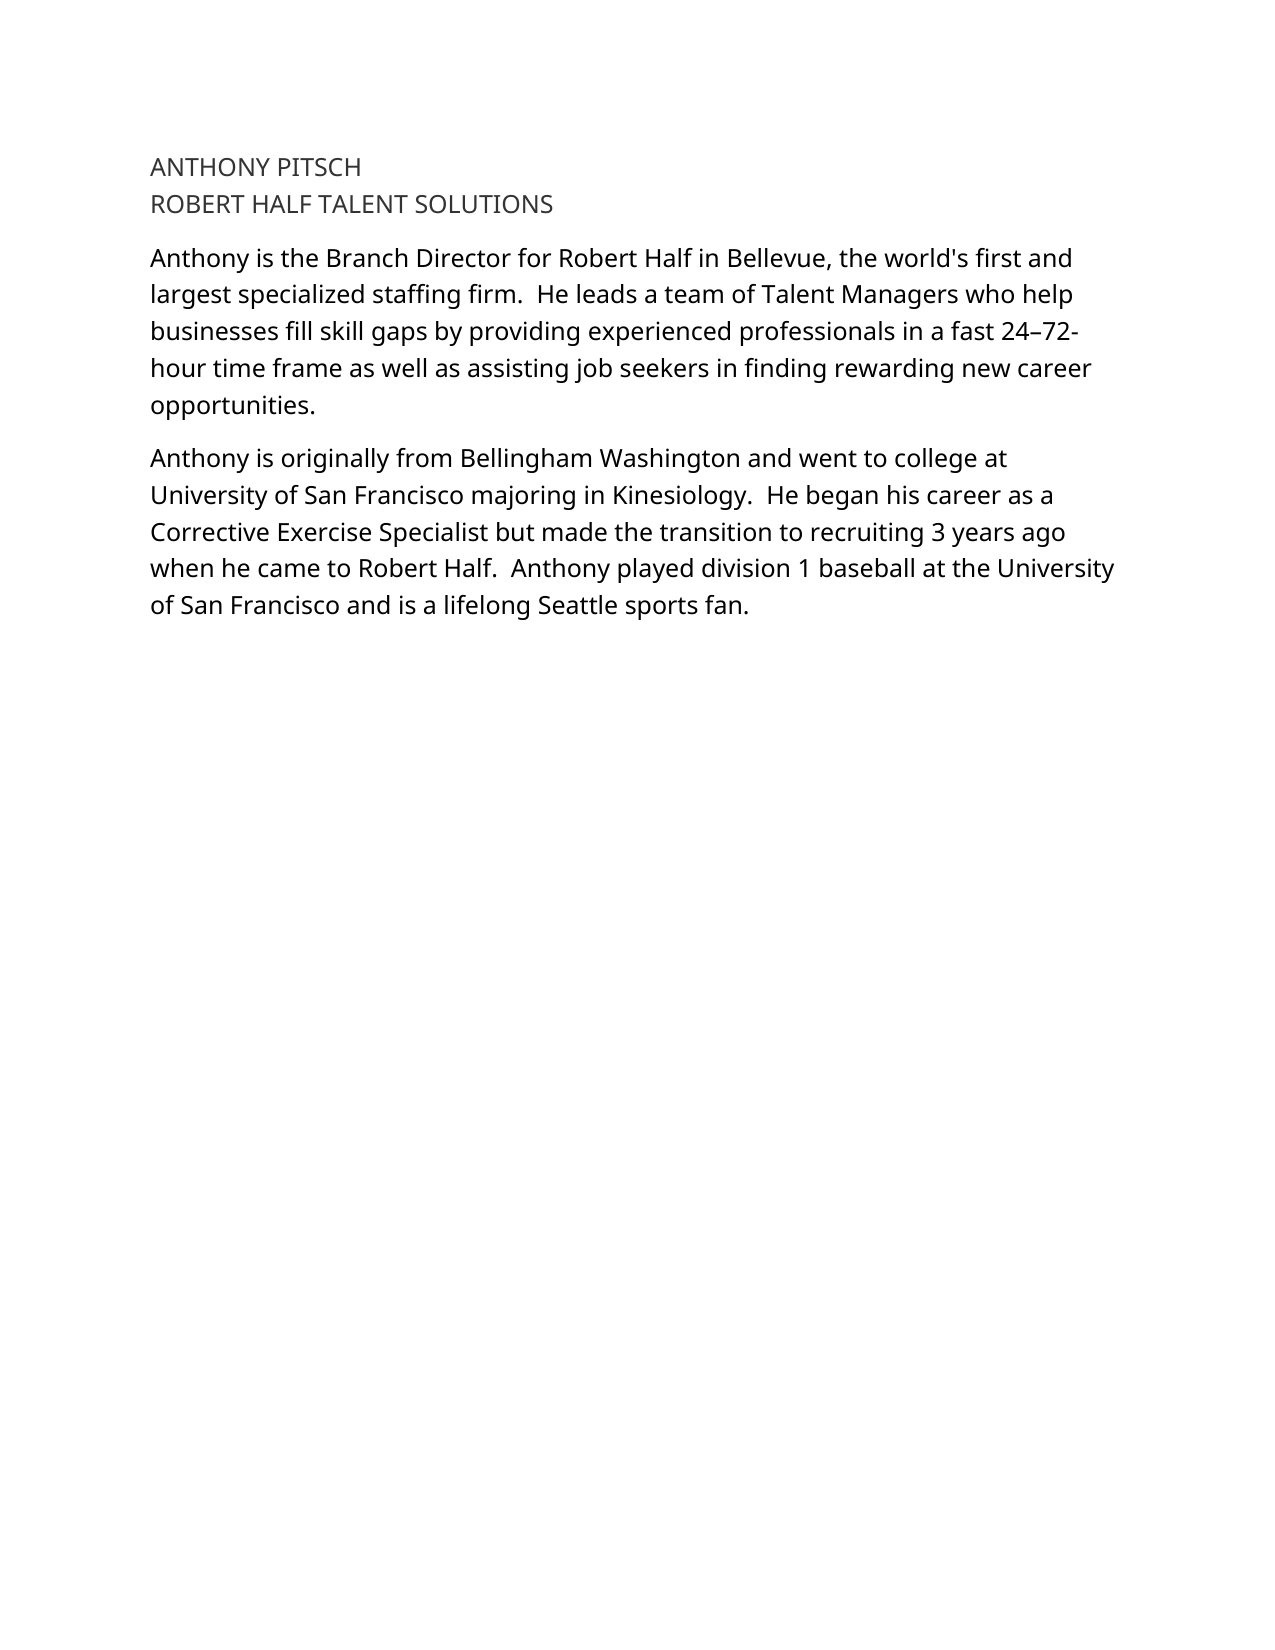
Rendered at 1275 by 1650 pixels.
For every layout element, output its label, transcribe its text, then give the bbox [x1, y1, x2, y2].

text Anthony is originally from Bellingham Washington and went to college at University of San Francisco majoring in Kinesiology. He began his career as a Corrective Exercise Specialist but made the transition to recruiting 3 years ago when he came to Robert Half. Anthony played division 1 baseball at the University of San Francisco and is a lifelong Seattle sports fan. [150, 441, 1125, 622]
text ANTHONY PITSCH ROBERT HALF TALENT SOLUTIONS [150, 150, 1125, 221]
text Anthony is the Branch Director for Robert Half in Bellevue, the world's first and largest specialized staffing firm. He leads a team of Talent Managers who help businesses fill skill gaps by providing experienced professionals in a fast 24–72-hour time frame as well as assisting job seekers in finding rewarding new career opportunities. [150, 240, 1125, 421]
